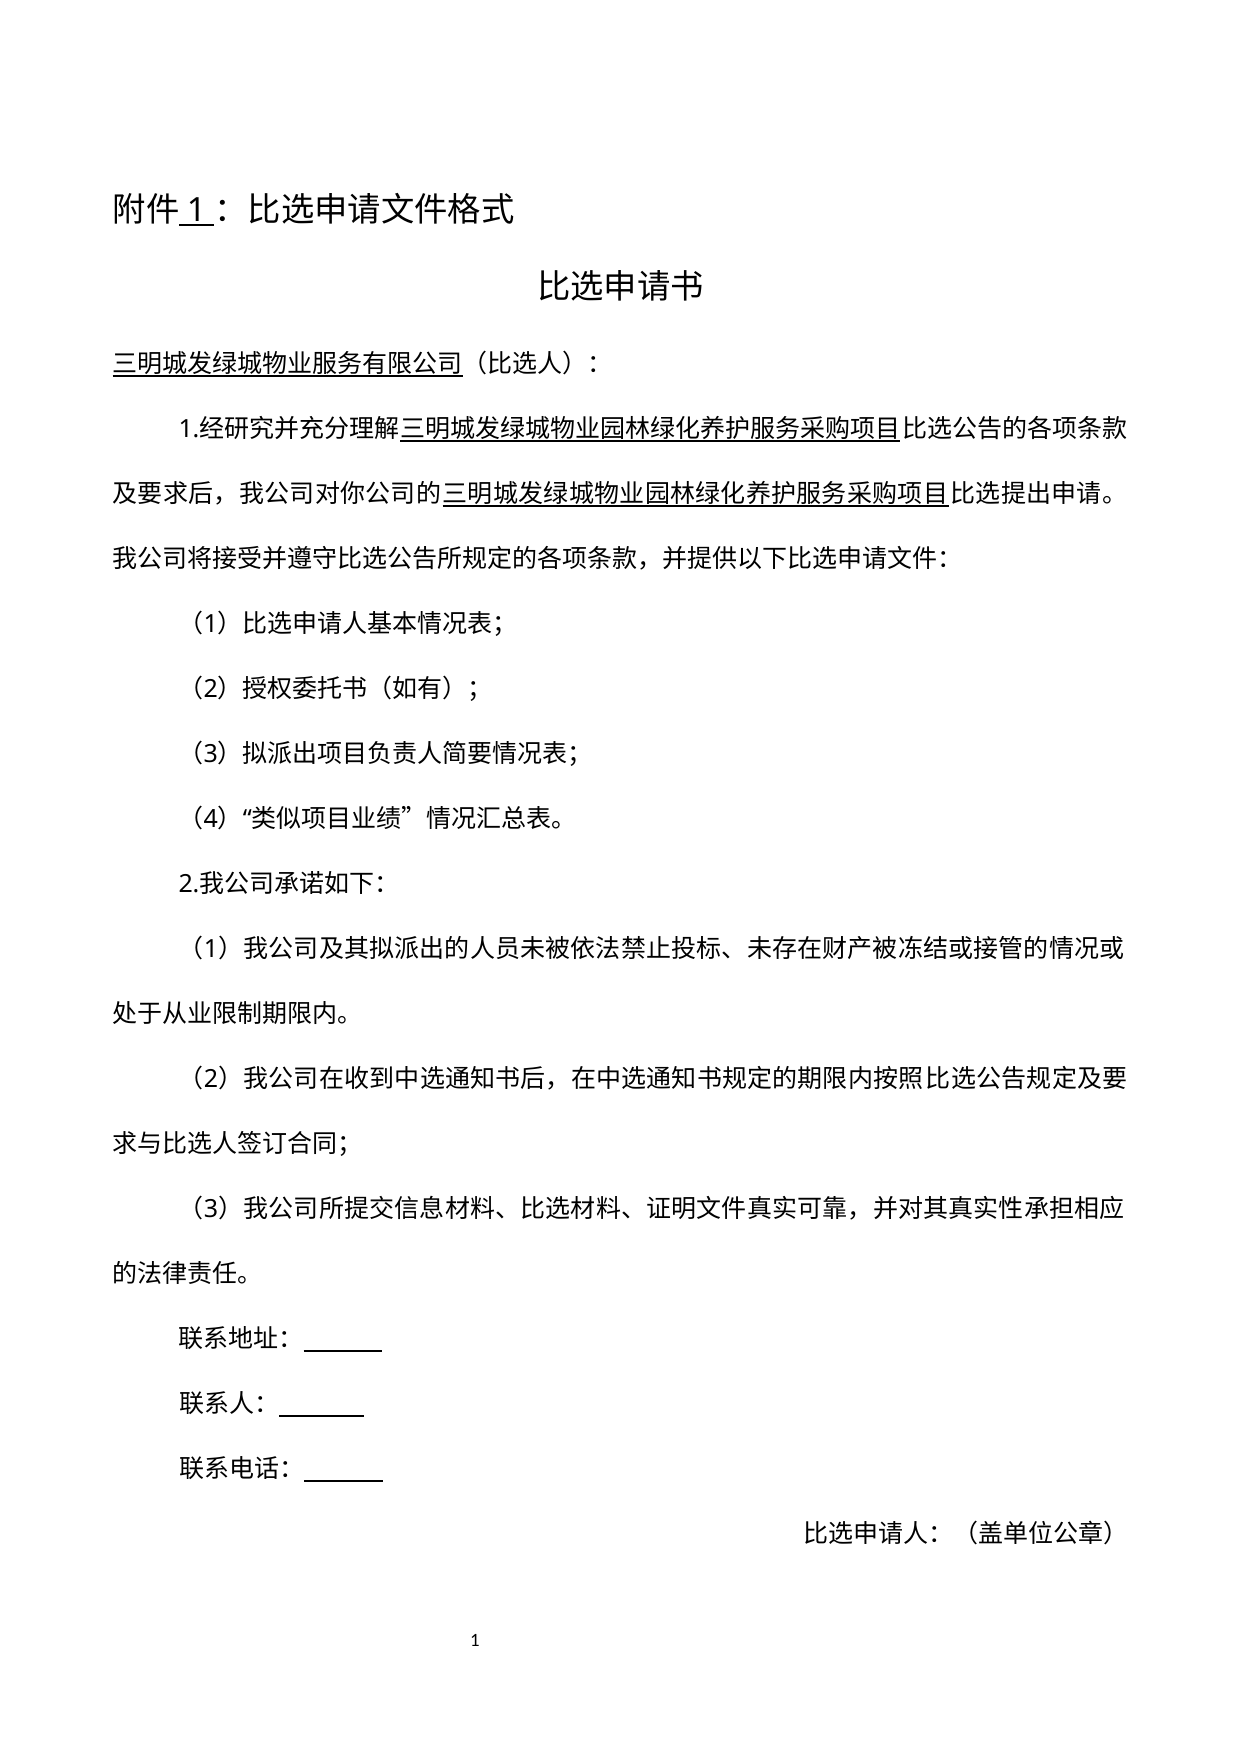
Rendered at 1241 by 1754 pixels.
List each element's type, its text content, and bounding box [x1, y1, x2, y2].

text 联系地址： [112, 1304, 1128, 1369]
text 2.我公司承诺如下： [112, 849, 1128, 914]
text 联系电话： [112, 1434, 1128, 1499]
list 拟派出项目负责人简要情况表； [112, 719, 1128, 784]
text 三明城发绿城物业服务有限公司（比选人）： [112, 329, 1128, 394]
text 比选申请人：（盖单位公章） [112, 1499, 1128, 1564]
text （2）我公司在收到中选通知书后，在中选通知书规定的期限内按照比选公告规定及要求与比选人签订合同； [112, 1044, 1128, 1174]
text 1.经研究并充分理解三明城发绿城物业园林绿化养护服务采购项目比选公告的各项条款及要求后，我公司对你公司的三明城发绿城物业园林绿化养护服务采购项目比选提出申请。我公司将接受并遵守比选公告所规定的各项条款，并提供以下比选申请文件： [112, 394, 1128, 589]
text （1）比选申请人基本情况表； [112, 589, 1128, 654]
list “类似项目业绩”情况汇总表。 [112, 784, 1128, 849]
list 授权委托书（如有）； [112, 654, 1128, 719]
text （3）我公司所提交信息材料、比选材料、证明文件真实可靠，并对其真实性承担相应的法律责任。 [112, 1174, 1128, 1304]
text （1）我公司及其拟派出的人员未被依法禁止投标、未存在财产被冻结或接管的情况或处于从业限制期限内。 [112, 914, 1128, 1044]
text 联系人： [112, 1369, 1128, 1434]
text 比选申请书 [112, 252, 1128, 317]
text 附件 1 ：比选申请文件格式 [112, 174, 1128, 239]
